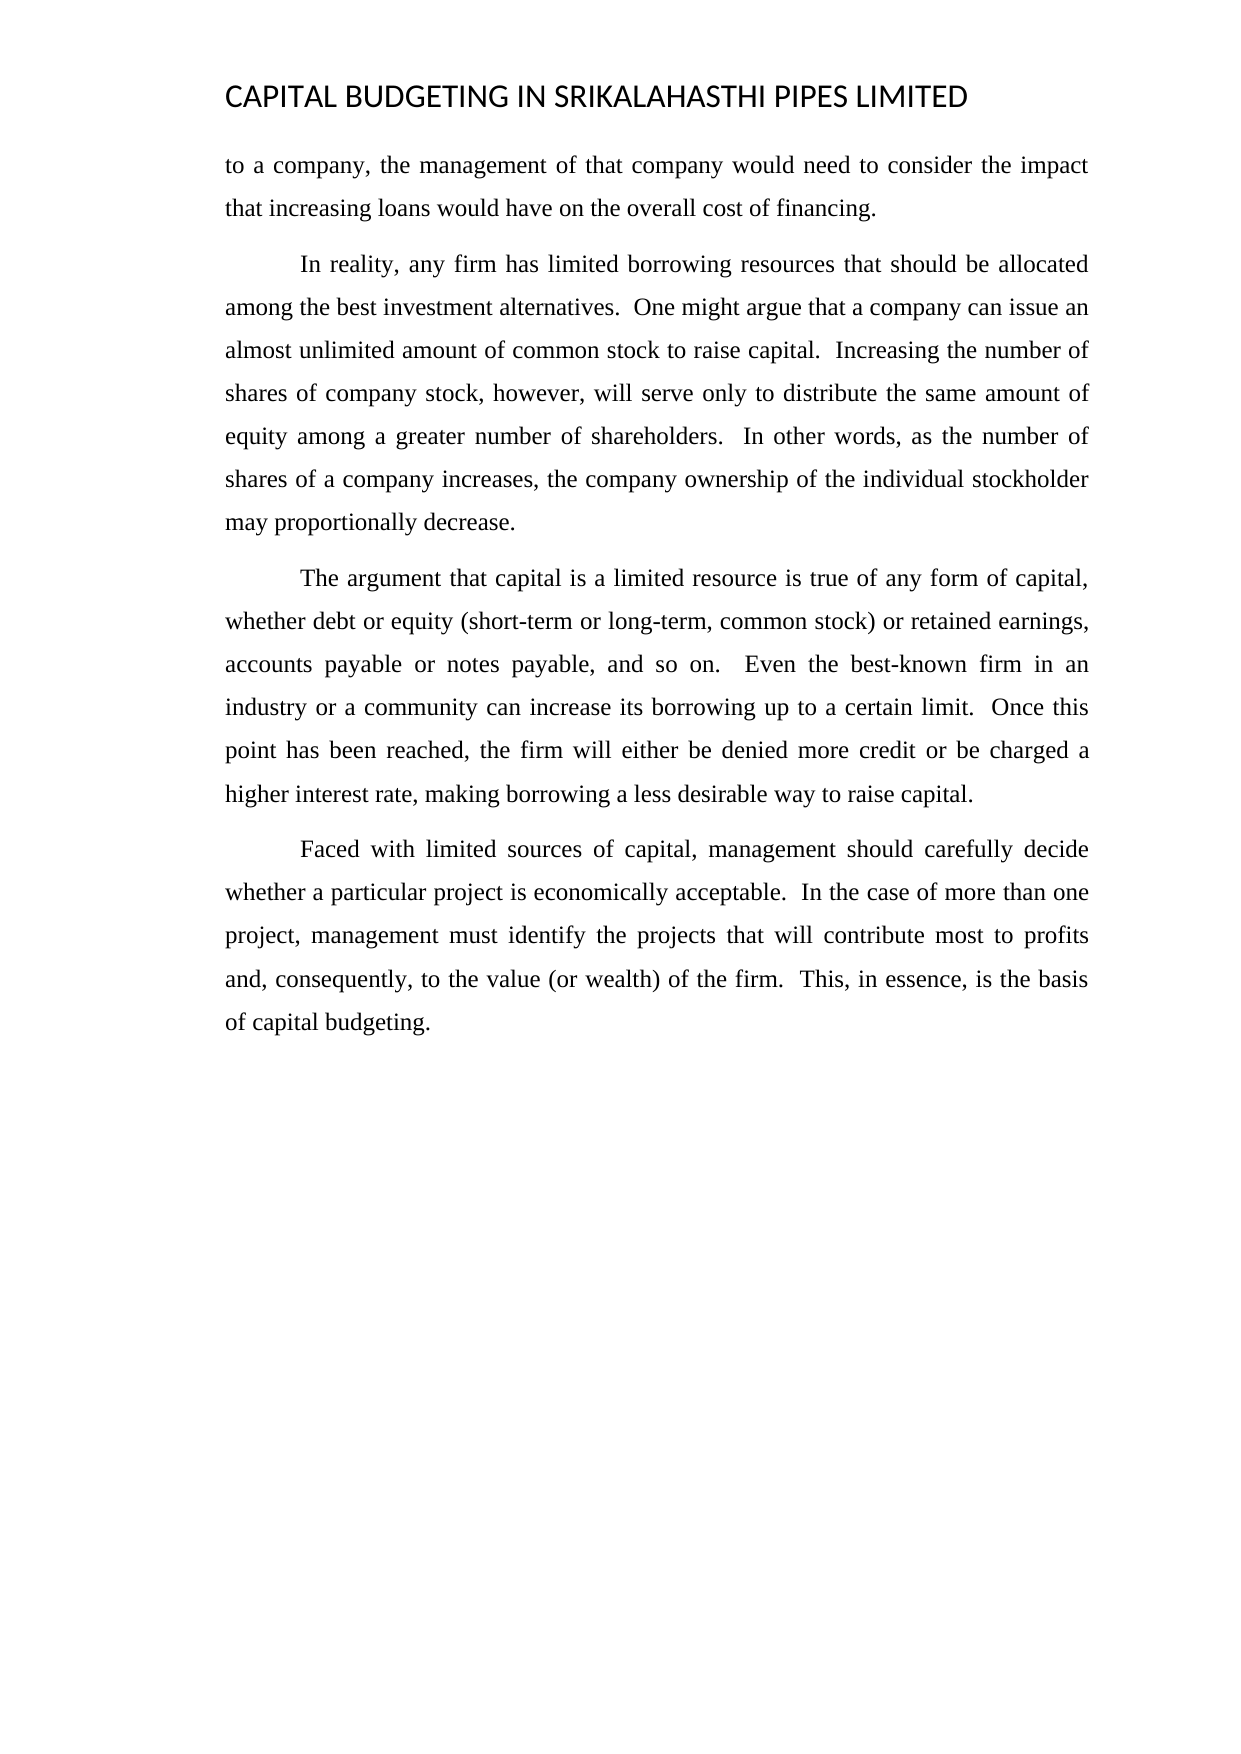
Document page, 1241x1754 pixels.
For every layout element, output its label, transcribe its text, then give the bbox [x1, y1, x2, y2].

text The argument that capital is a limited resource is true of any form of capital, whether debt or equity (short-term or long-term, common stock) or retained earnings, accounts payable or notes payable, and so on. Even the best-known firm in an industry or a community can increase its borrowing up to a certain limit. Once this point has been reached, the firm will either be denied more credit or be charged a higher interest rate, making borrowing a less desirable way to raise capital. [225, 563, 1090, 807]
text In reality, any firm has limited borrowing resources that should be allocated among the best investment alternatives. One might argue that a company can issue an almost unlimited amount of common stock to raise capital. Increasing the number of shares of company stock, however, will serve only to distribute the same amount of equity among a greater number of shareholders. In other words, as the number of shares of a company increases, the company ownership of the individual stockholder may proportionally decrease. [225, 249, 1090, 536]
text Faced with limited sources of capital, management should carefully decide whether a particular project is economically acceptable. In the case of more than one project, management must identify the projects that will contribute most to profits and, consequently, to the value (or wealth) of the firm. This, in essence, is the basis of capital budgeting. [225, 834, 1090, 1036]
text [225, 150, 1090, 222]
